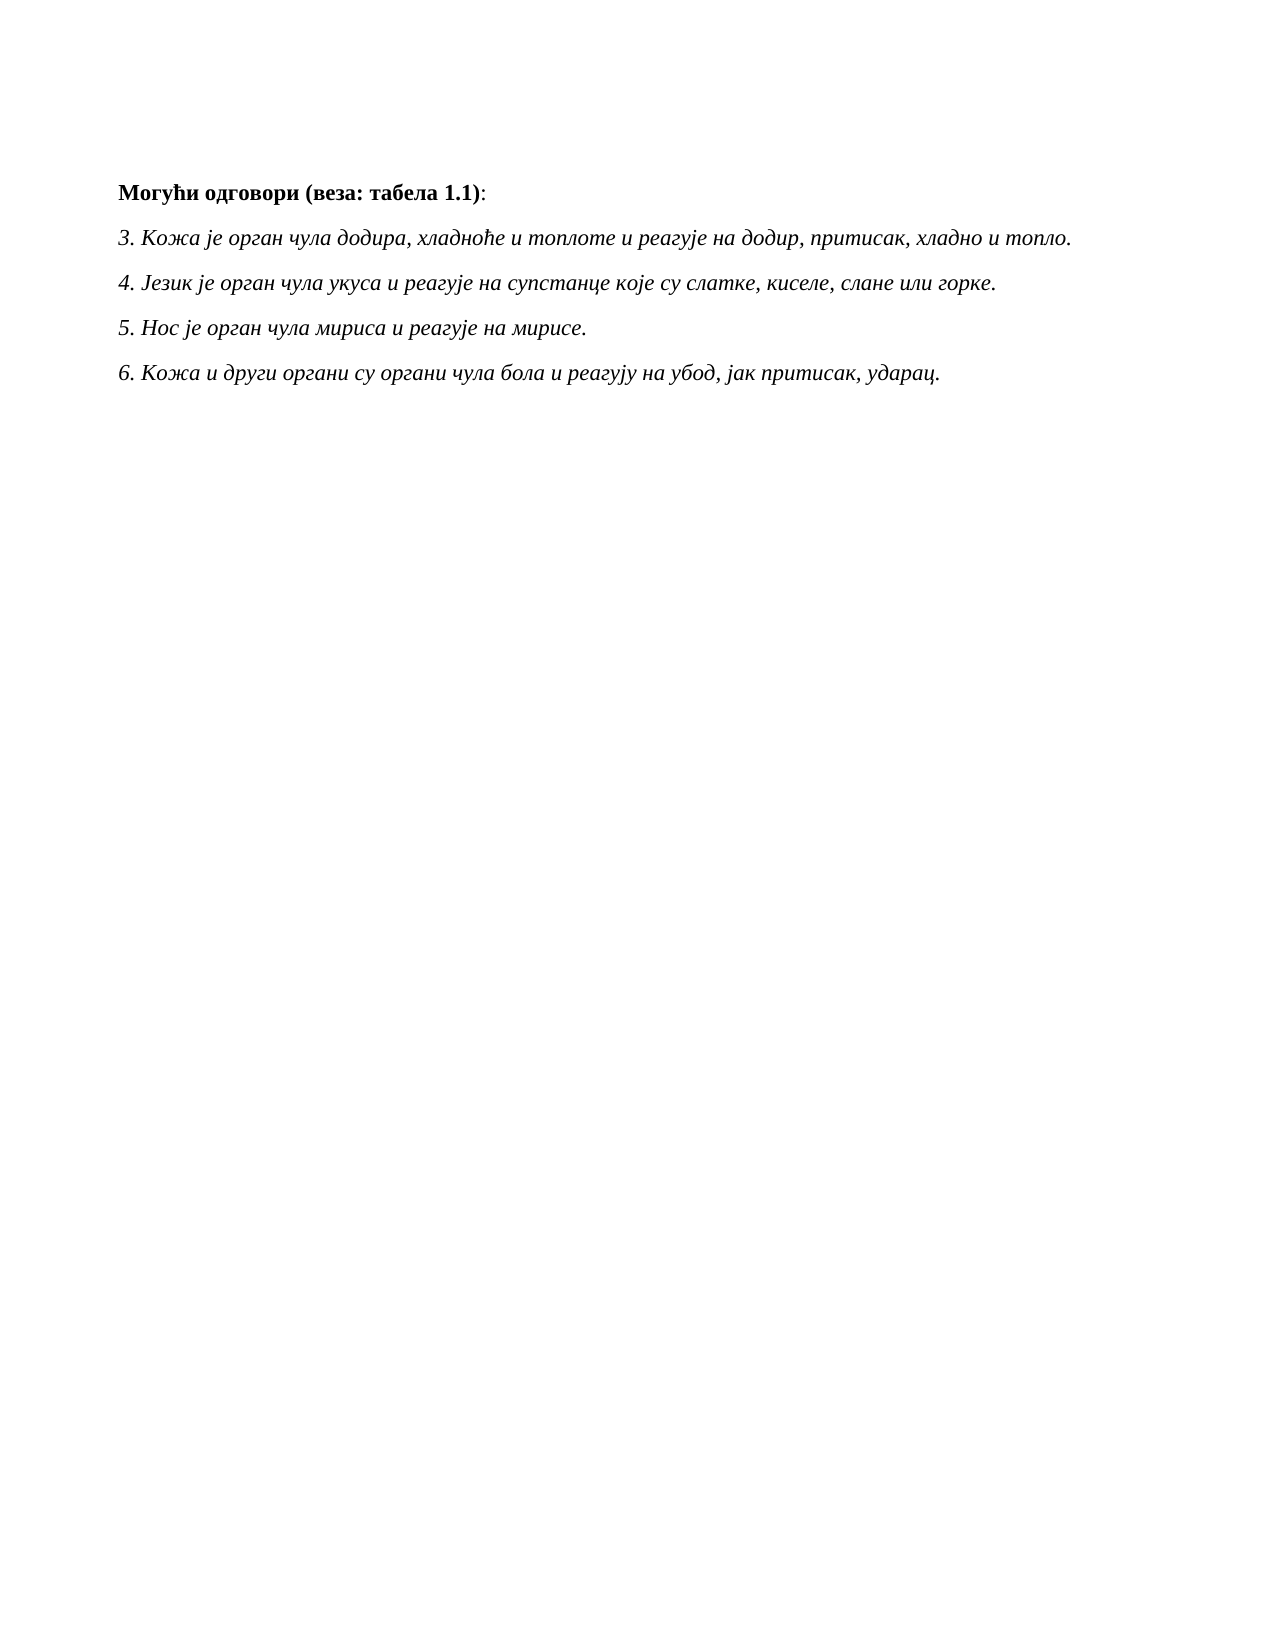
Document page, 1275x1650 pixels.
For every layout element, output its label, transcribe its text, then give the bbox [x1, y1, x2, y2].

text 4. Језик је орган чула укуса и реагује на супстанце које су слатке, киселе, слане или горке. [118, 269, 1157, 295]
text 5. Нос је орган чула мириса и реагује на мирисе. [118, 314, 1157, 341]
text Могући одговори (веза: табела 1.1): [118, 179, 1157, 205]
text 6. Кожа и други органи су органи чула бола и реагују на убод, јак притисак, ударац. [118, 359, 1157, 386]
text 3. Кожа је орган чула додира, хладноће и топлоте и реагује на додир, притисак, хладно и топло. [118, 224, 1157, 250]
